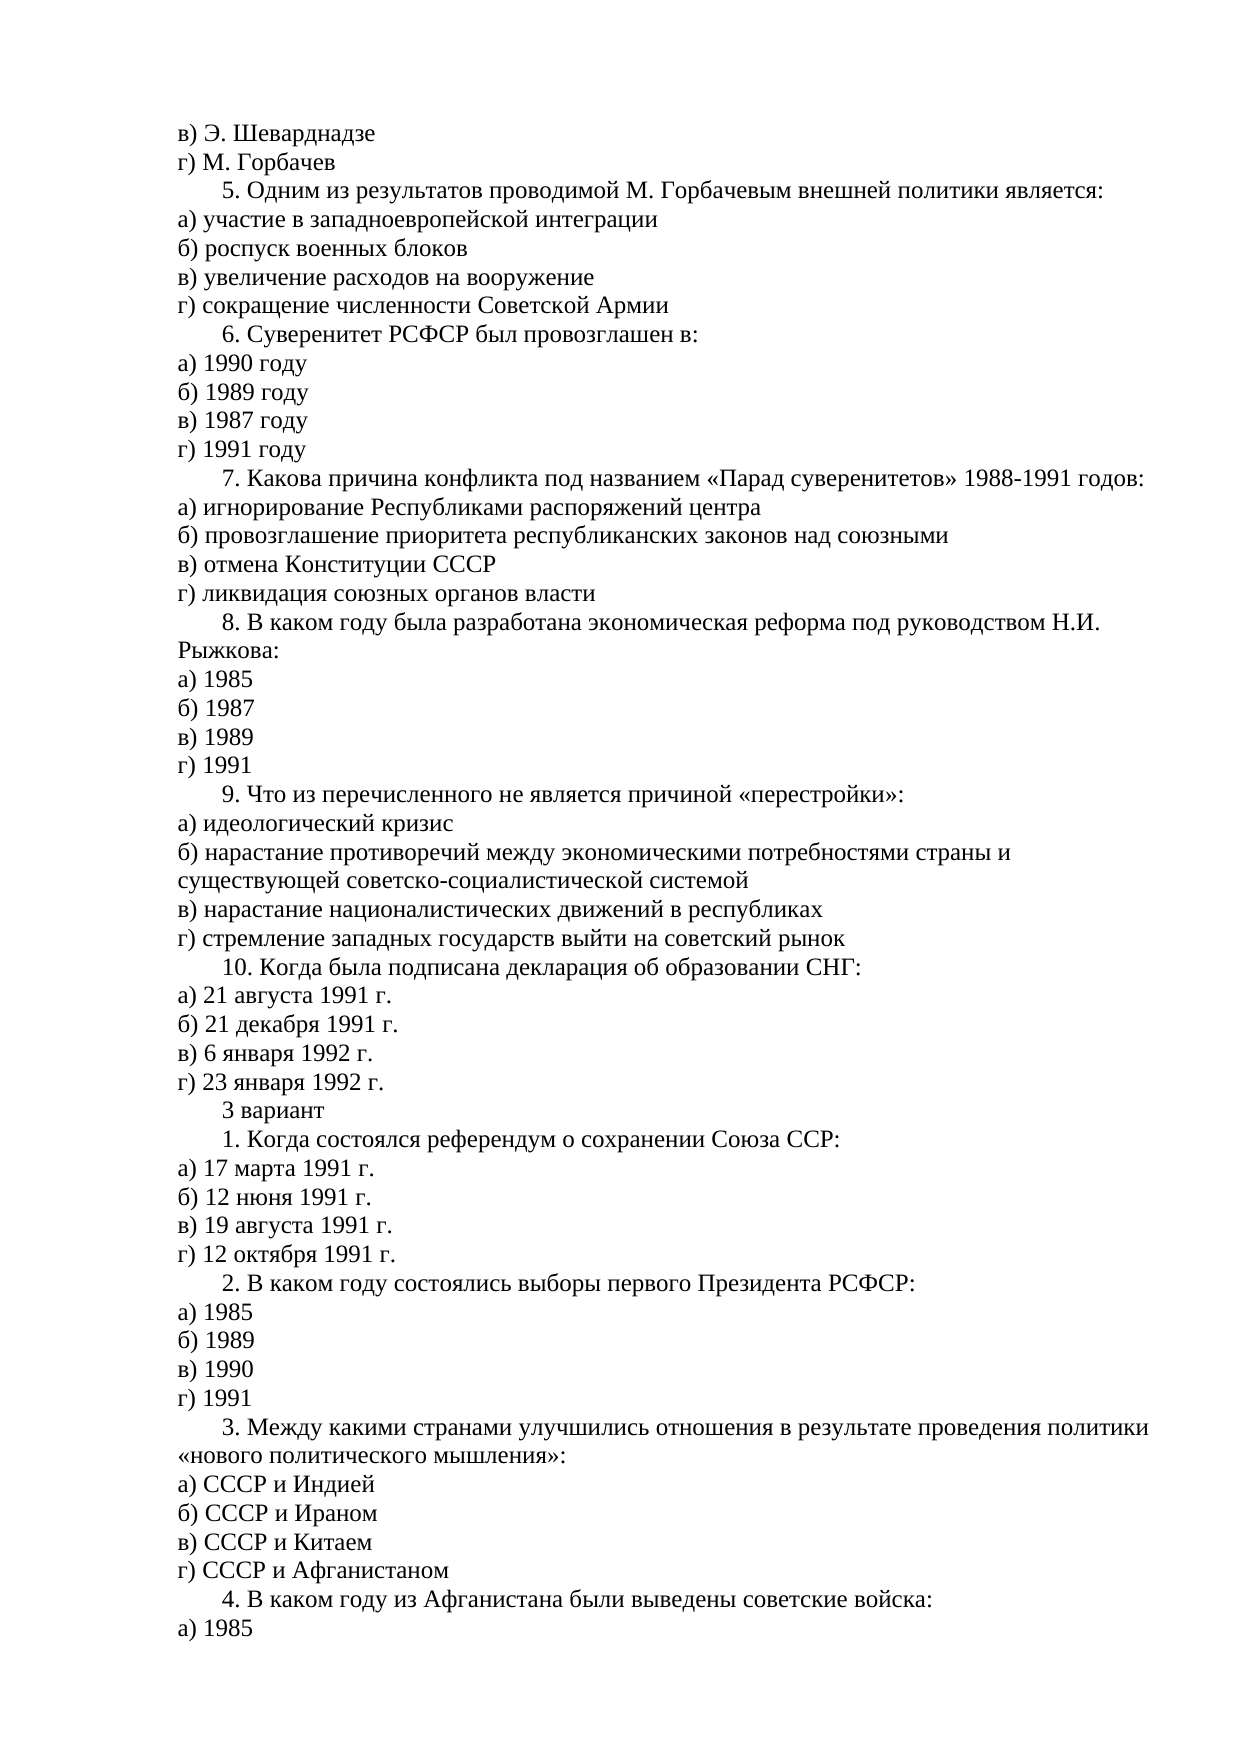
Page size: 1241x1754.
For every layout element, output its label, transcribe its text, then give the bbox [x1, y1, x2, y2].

text 6. Суверенитет РСФСР был провозглашен в: а) 1990 году б) 1989 году в) 1987 году г) 1991 году [177, 319, 1152, 463]
text 1. Когда состоялся референдум о сохранении Союза ССР: а) 17 марта 1991 г. б) 12 нюня 1991 г. в) 19 августа 1991 г. г) 12 октября 1991 г. [177, 1124, 1152, 1268]
text 7. Какова причина конфликта под названием «Парад суверенитетов» 1988-1991 годов: а) игнорирование Республиками распоряжений центра б) провозглашение приоритета республиканских законов над союзными в) отмена Конституции СССР г) ликвидация союзных органов власти [177, 463, 1152, 607]
text 8. В каком году была разработана экономическая реформа под руководством Н.И. Рыжкова: а) 1985 б) 1987 в) 1989 г) 1991 [177, 607, 1152, 779]
text 3. Между какими странами улучшились отношения в результате проведения политики «нового политического мышления»: а) СССР и Индией б) СССР и Ираном в) СССР и Китаем г) СССР и Афганистаном [177, 1412, 1152, 1584]
text 3 вариант [177, 1096, 1152, 1124]
text 10. Когда была подписана декларация об образовании СНГ: а) 21 августа 1991 г. б) 21 декабря 1991 г. в) 6 января 1992 г. г) 23 января 1992 г. [177, 952, 1152, 1096]
text 5. Одним из результатов проводимой М. Горбачевым внешней политики является: а) участие в западноевропейской интеграции б) роспуск военных блоков в) увеличение расходов на вооружение г) сокращение численности Советской Армии [177, 176, 1152, 319]
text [177, 1584, 1152, 1642]
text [177, 118, 1152, 176]
text 9. Что из перечисленного не является причиной «перестройки»: а) идеологический кризис б) нарастание противоречий между экономическими потребностями страны и существующей советско-социалистической системой в) нарастание националистических движений в республиках г) стремление западных государств выйти на советский рынок [177, 779, 1152, 952]
text 2. В каком году состоялись выборы первого Президента РСФСР: а) 1985 б) 1989 в) 1990 г) 1991 [177, 1268, 1152, 1412]
